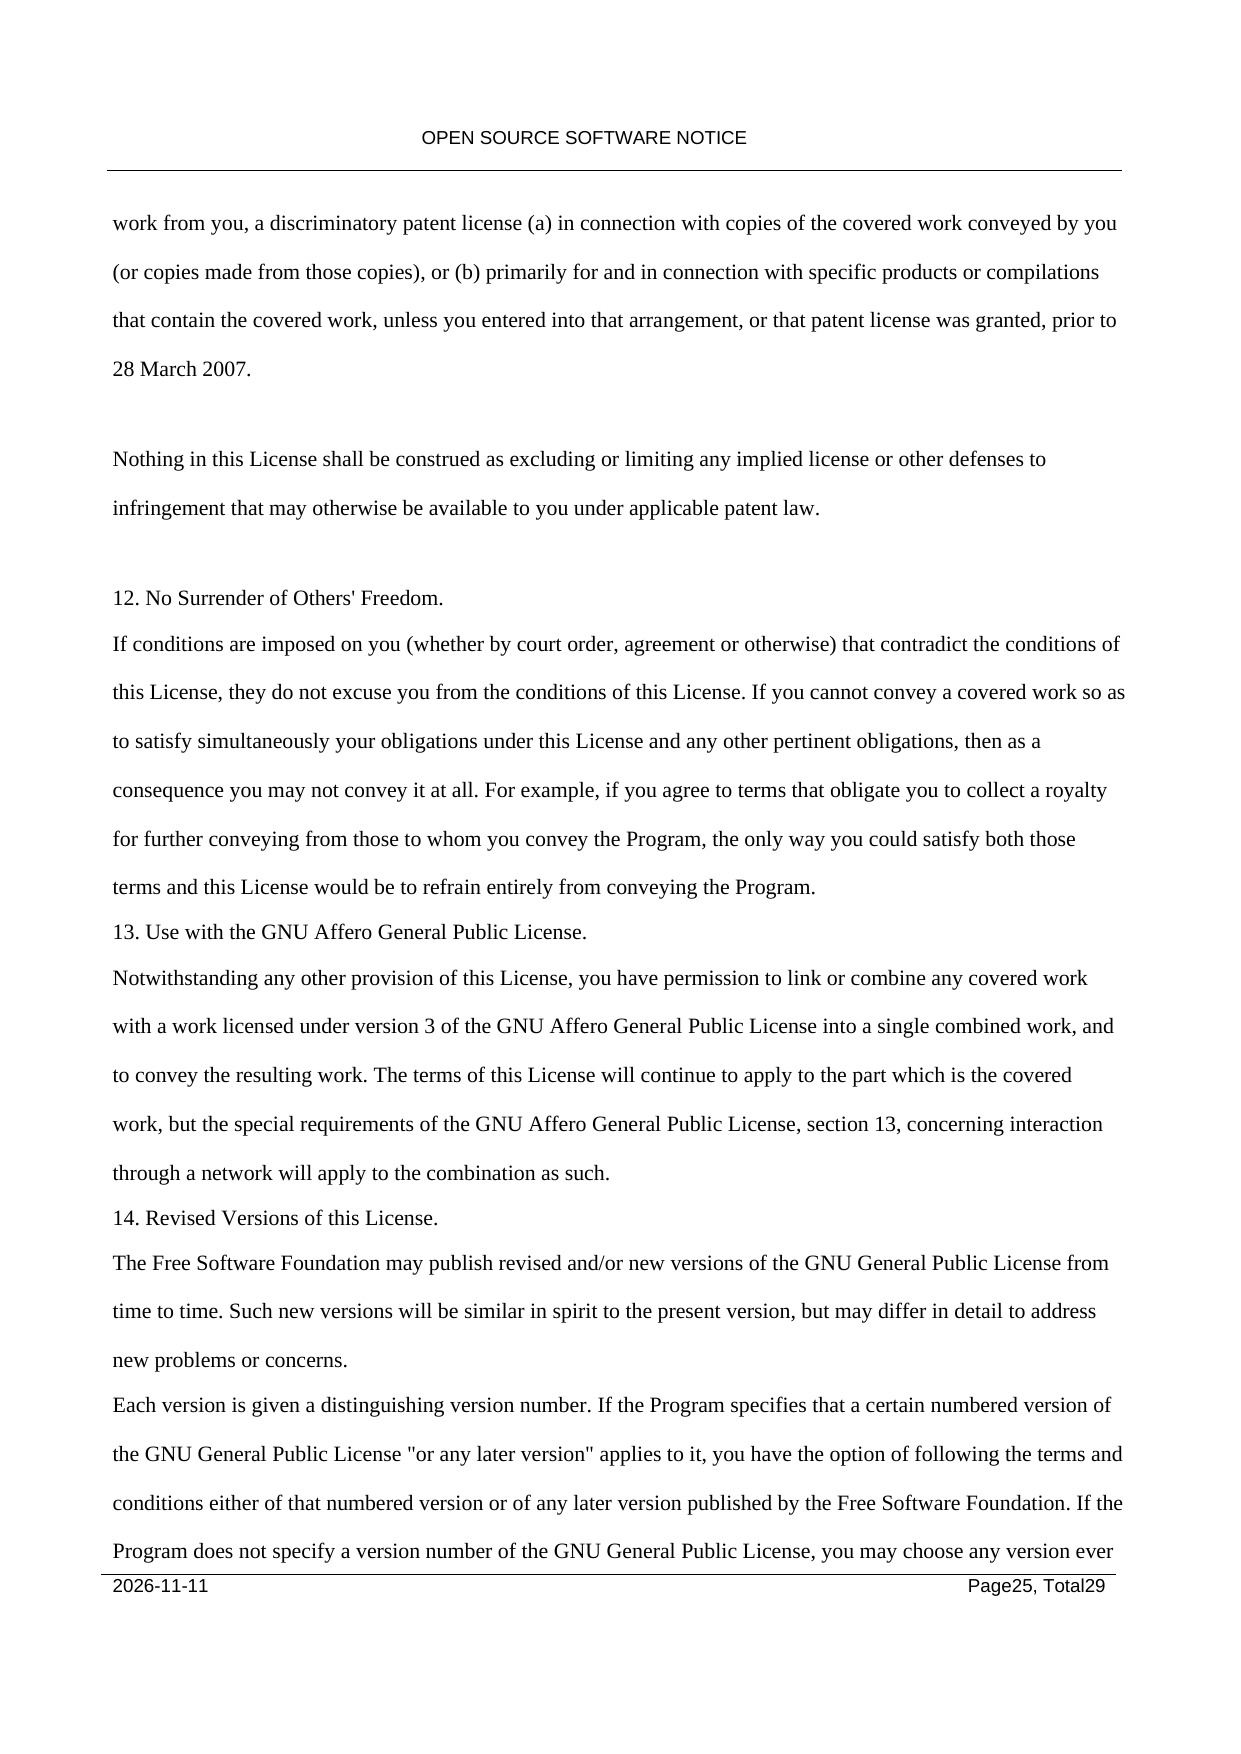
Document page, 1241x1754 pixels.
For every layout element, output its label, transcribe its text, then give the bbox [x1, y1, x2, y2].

text 13. Use with the GNU Affero General Public License. [112, 916, 1128, 948]
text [112, 206, 1128, 385]
text If conditions are imposed on you (whether by court order, agreement or otherwise) that contradict the conditions of this License, they do not excuse you from the conditions of this License. If you cannot convey a covered work so as to satisfy simultaneously your obligations under this License and any other pertinent obligations, then as a consequence you may not convey it at all. For example, if you agree to terms that obligate you to collect a royalty for further conveying from those to whom you convey the Program, the only way you could satisfy both those terms and this License would be to refrain entirely from conveying the Program. [112, 627, 1128, 903]
text Nothing in this License shall be construed as excluding or limiting any implied license or other defenses to infringement that may otherwise be available to you under applicable patent law. [112, 443, 1128, 524]
text Notwithstanding any other provision of this License, you have permission to link or combine any covered work with a work licensed under version 3 of the GNU Affero General Public License into a single combined work, and to convey the resulting work. The terms of this License will continue to apply to the part which is the covered work, but the special requirements of the GNU Affero General Public License, section 13, concerning interaction through a network will apply to the combination as such. [112, 961, 1128, 1188]
text The Free Software Foundation may publish revised and/or new versions of the GNU General Public License from time to time. Such new versions will be similar in spirit to the present version, but may differ in detail to address new problems or concerns. [112, 1246, 1128, 1376]
text 12. No Surrender of Others' Freedom. [112, 582, 1128, 614]
text 14. Revised Versions of this License. [112, 1201, 1128, 1233]
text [112, 1389, 1128, 1567]
